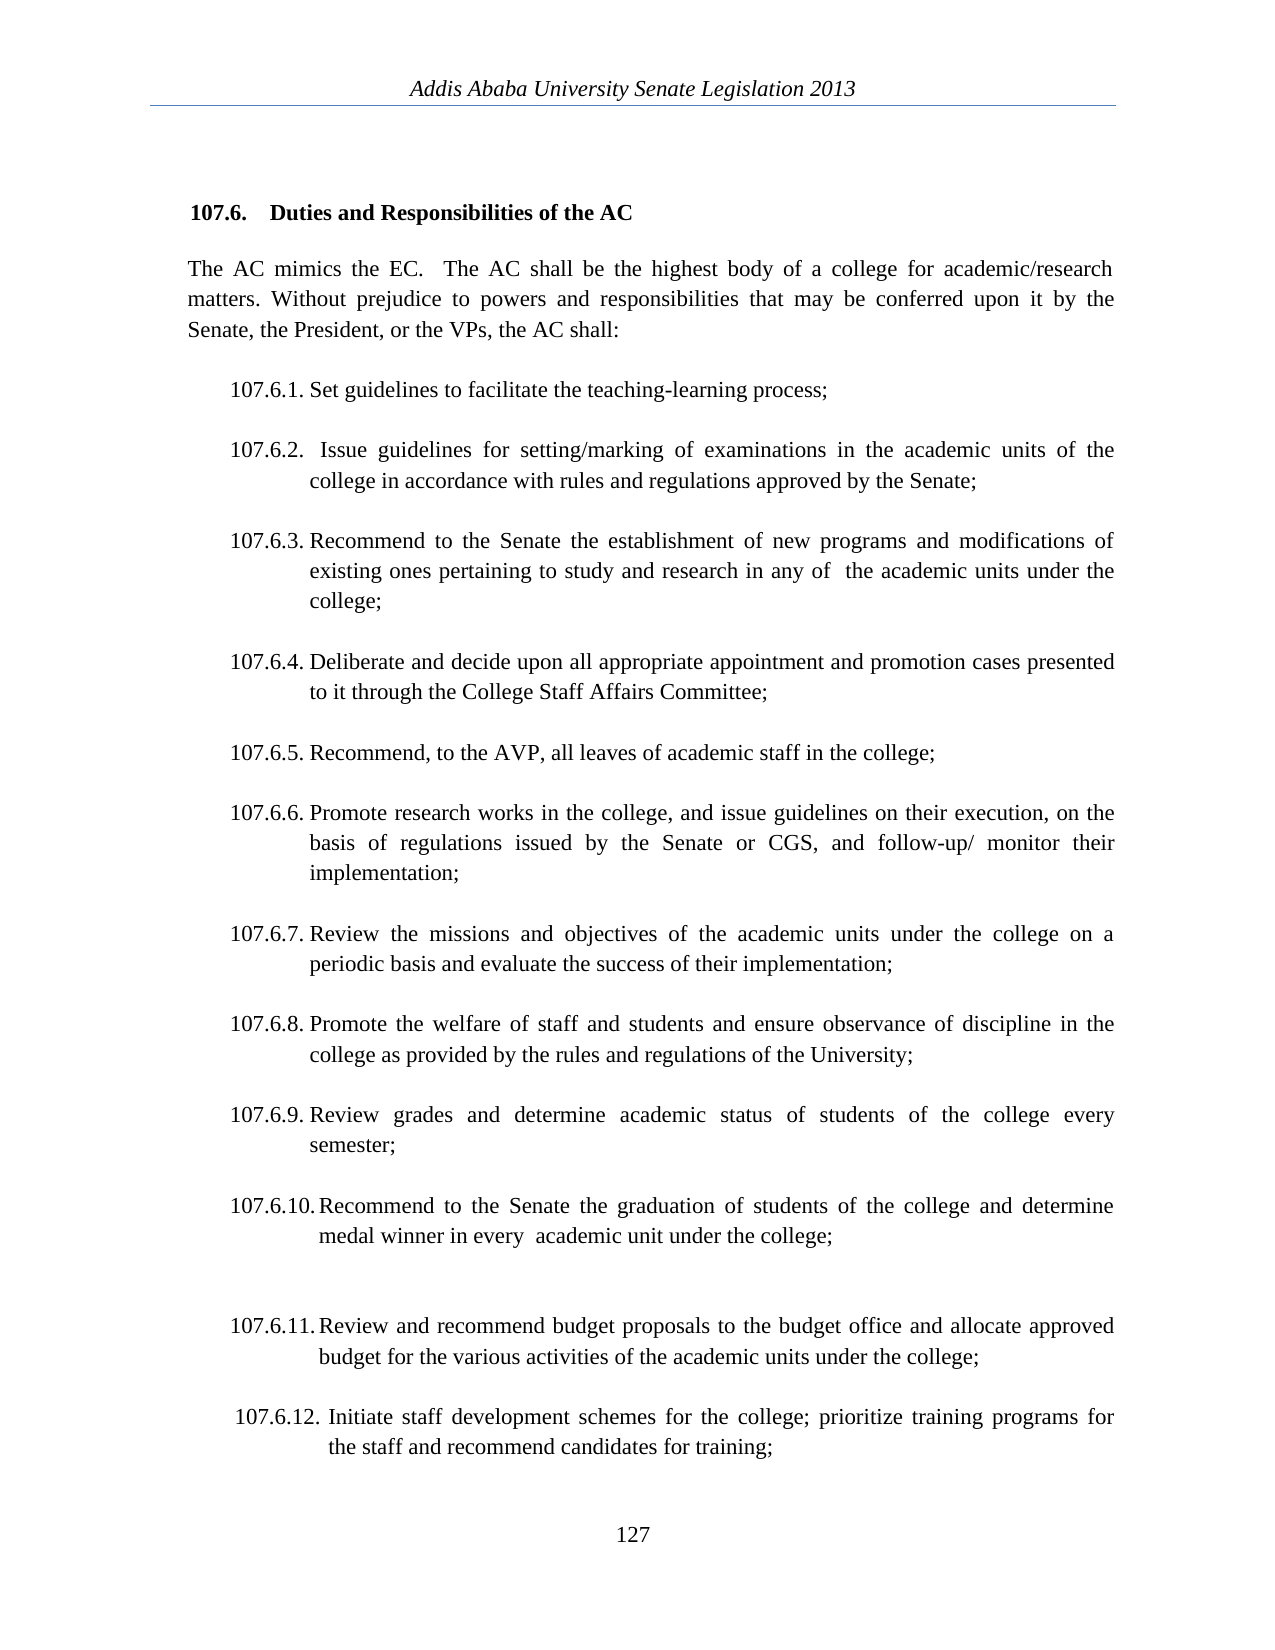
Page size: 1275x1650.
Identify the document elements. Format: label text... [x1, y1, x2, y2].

list Recommend to the Senate the graduation of students of the college and determine medal winner in every academic unit under the college; [229, 1192, 1116, 1248]
list Recommend, to the AVP, all leaves of academic staff in the college; [229, 739, 1116, 765]
list Promote research works in the college, and issue guidelines on their execution, on the basis of regulations issued by the Senate or CGS, and follow-up/ monitor their implementation; [229, 799, 1116, 886]
list Recommend to the Senate the establishment of new programs and modifications of existing ones pertaining to study and research in any of the academic units under the college; [229, 527, 1116, 614]
list Review grades and determine academic status of students of the college every semester; [229, 1101, 1116, 1158]
list Review and recommend budget proposals to the budget office and allocate approved budget for the various activities of the academic units under the college; [229, 1313, 1116, 1369]
list Promote the welfare of staff and students and ensure observance of discipline in the college as provided by the rules and regulations of the University; [229, 1011, 1116, 1067]
list Set guidelines to facilitate the teaching-learning process; [229, 376, 1116, 402]
list Issue guidelines for setting/marking of examinations in the academic units of the college in accordance with rules and regulations approved by the Senate; [229, 437, 1116, 493]
text The AC mimics the EC. The AC shall be the highest body of a college for academic/research matters. Without prejudice to powers and responsibilities that may be conferred upon it by the Senate, the President, or the VPs, the AC shall: [187, 255, 1116, 342]
list Duties and Responsibilities of the AC [190, 199, 1116, 225]
list Initiate staff development schemes for the college; prioritize training programs for the staff and recommend candidates for training; [234, 1403, 1116, 1460]
list Deliberate and decide upon all appropriate appointment and promotion cases presented to it through the College Staff Affairs Committee; [229, 648, 1116, 704]
list Review the missions and objectives of the academic units under the college on a periodic basis and evaluate the success of their implementation; [229, 920, 1116, 976]
